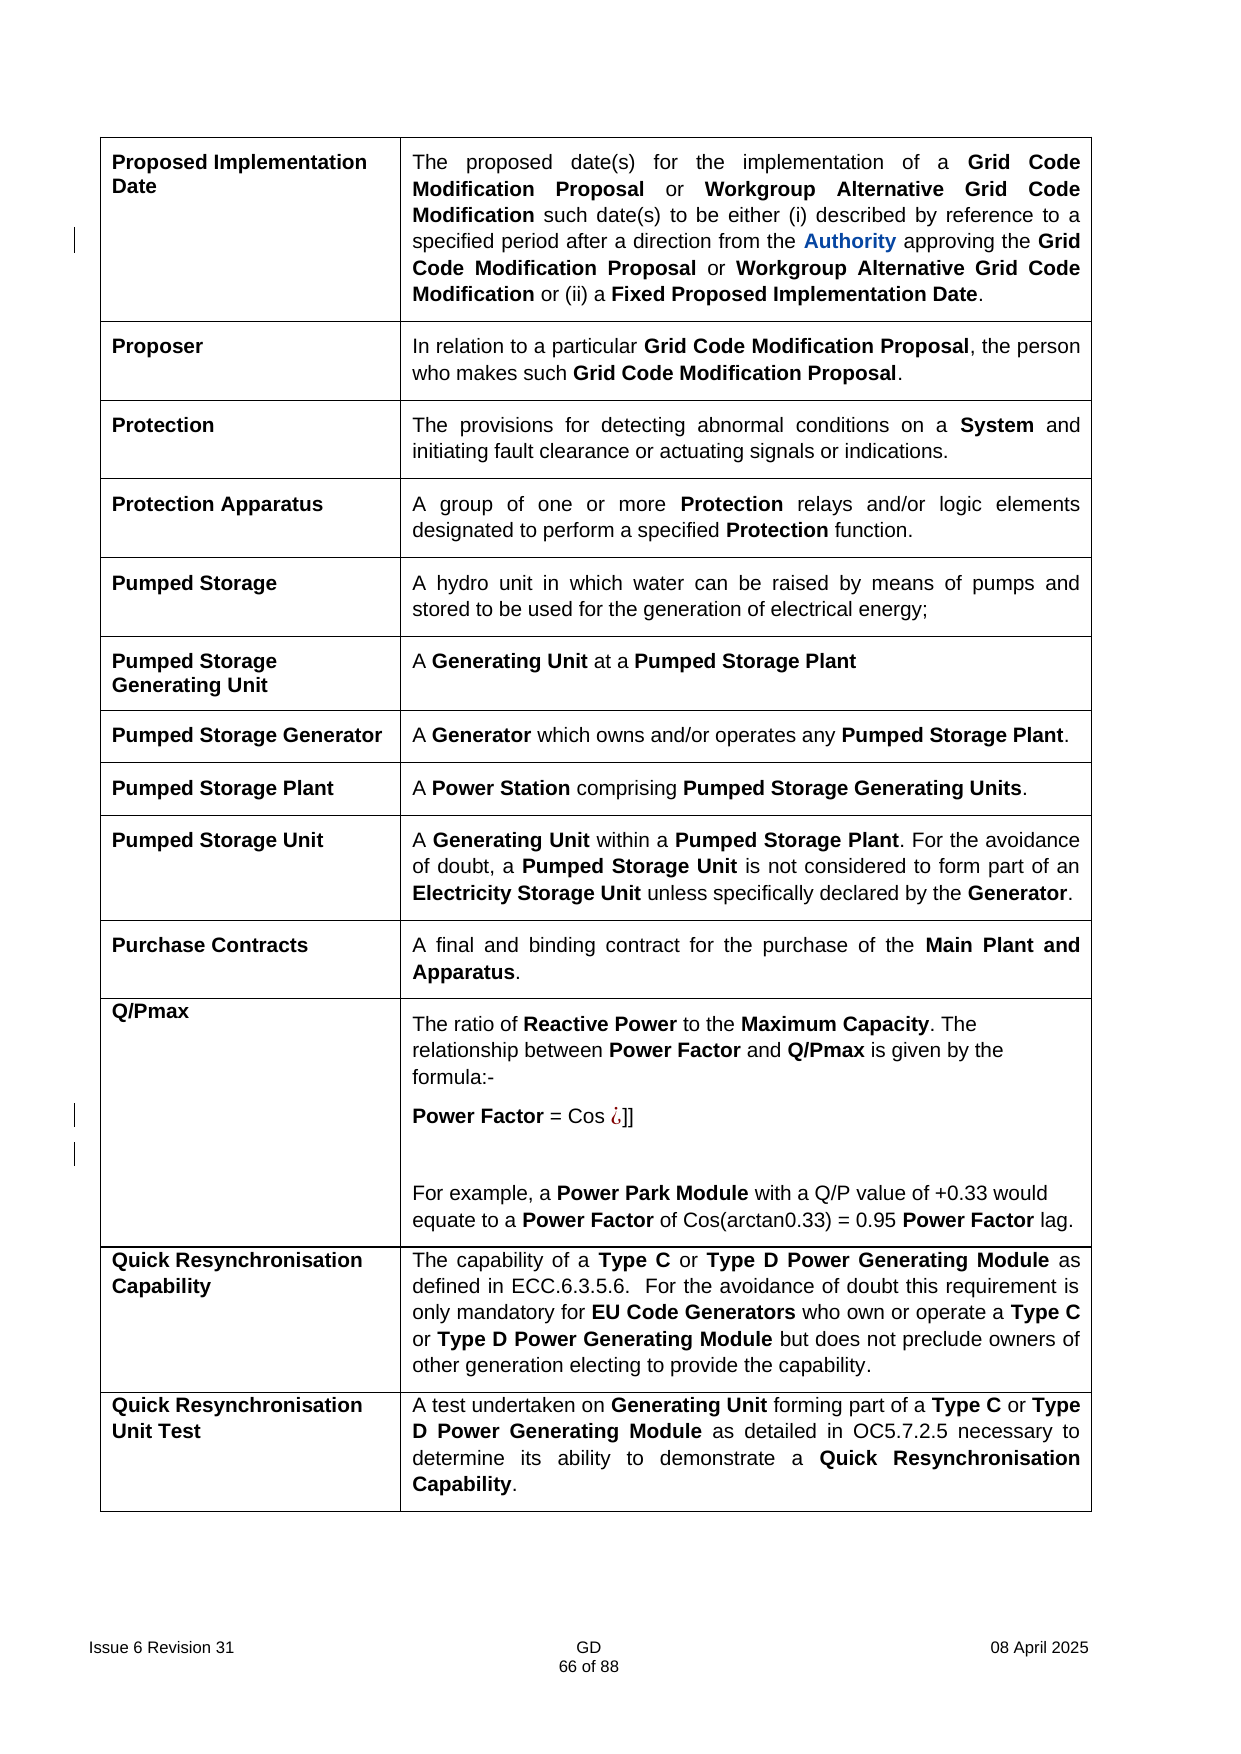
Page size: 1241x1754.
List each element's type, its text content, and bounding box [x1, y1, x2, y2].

table_cell A Generating Unit at a Pumped Storage Plant [401, 637, 1091, 710]
table_cell Purchase Contracts [101, 921, 400, 998]
table_cell Protection [101, 401, 400, 478]
table_cell Pumped Storage [101, 558, 400, 636]
table_cell Quick Resynchronisation Capability [101, 1248, 400, 1392]
table_cell A Generator which owns and/or operates any Pumped Storage Plant. [401, 711, 1091, 762]
table_cell Pumped Storage Generator [101, 711, 400, 762]
table_cell The proposed date(s) for the implementation of a Grid Code Modification Proposal or Workgroup Alternative Grid Code Modification such date(s) to be either (i) described by reference to a specified period after a direction from the Authority approving the Grid Code Modification Proposal or Workgroup Alternative Grid Code Modification or (ii) a Fixed Proposed Implementation Date. [401, 138, 1091, 321]
table_cell A hydro unit in which water can be raised by means of pumps and stored to be used for the generation of electrical energy; [401, 558, 1091, 636]
table_cell Pumped Storage Unit [101, 816, 400, 919]
table_cell The capability of a Type C or Type D Power Generating Module as defined in ECC.6.3.5.6. For the avoidance of doubt this requirement is only mandatory for EU Code Generators who own or operate a Type C or Type D Power Generating Module but does not preclude owners of other generation electing to provide the capability. [401, 1248, 1091, 1392]
table_cell In relation to a particular Grid Code Modification Proposal, the person who makes such Grid Code Modification Proposal. [401, 322, 1091, 399]
table_cell A Power Station comprising Pumped Storage Generating Units. [401, 763, 1091, 814]
table_cell A final and binding contract for the purchase of the Main Plant and Apparatus. [401, 921, 1091, 998]
table_cell Pumped Storage Generating Unit [101, 637, 400, 710]
table_cell The ratio of Reactive Power to the Maximum Capacity. The relationship between Power Factor and Q/Pmax is given by the formula:- Power Factor = Cos ]] For example, a Power Park Module with a Q/P value of +0.33 would equate to a Power Factor of Cos(arctan0.33) = 0.95 Power Factor lag. [401, 999, 1091, 1246]
table_cell A group of one or more Protection relays and/or logic elements designated to perform a specified Protection function. [401, 479, 1091, 557]
table_cell Proposer [101, 322, 400, 399]
table_cell Proposed Implementation Date [101, 138, 400, 321]
table_cell The provisions for detecting abnormal conditions on a System and initiating fault clearance or actuating signals or indications. [401, 401, 1091, 478]
table_cell Protection Apparatus [101, 479, 400, 557]
table_cell Quick Resynchronisation Unit Test [101, 1393, 400, 1511]
table_cell Pumped Storage Plant [101, 763, 400, 814]
table_cell A Generating Unit within a Pumped Storage Plant. For the avoidance of doubt, a Pumped Storage Unit is not considered to form part of an Electricity Storage Unit unless specifically declared by the Generator. [401, 816, 1091, 919]
table_cell A test undertaken on Generating Unit forming part of a Type C or Type D Power Generating Module as detailed in OC5.7.2.5 necessary to determine its ability to demonstrate a Quick Resynchronisation Capability. [401, 1393, 1091, 1511]
table_cell Q/Pmax [101, 999, 400, 1246]
